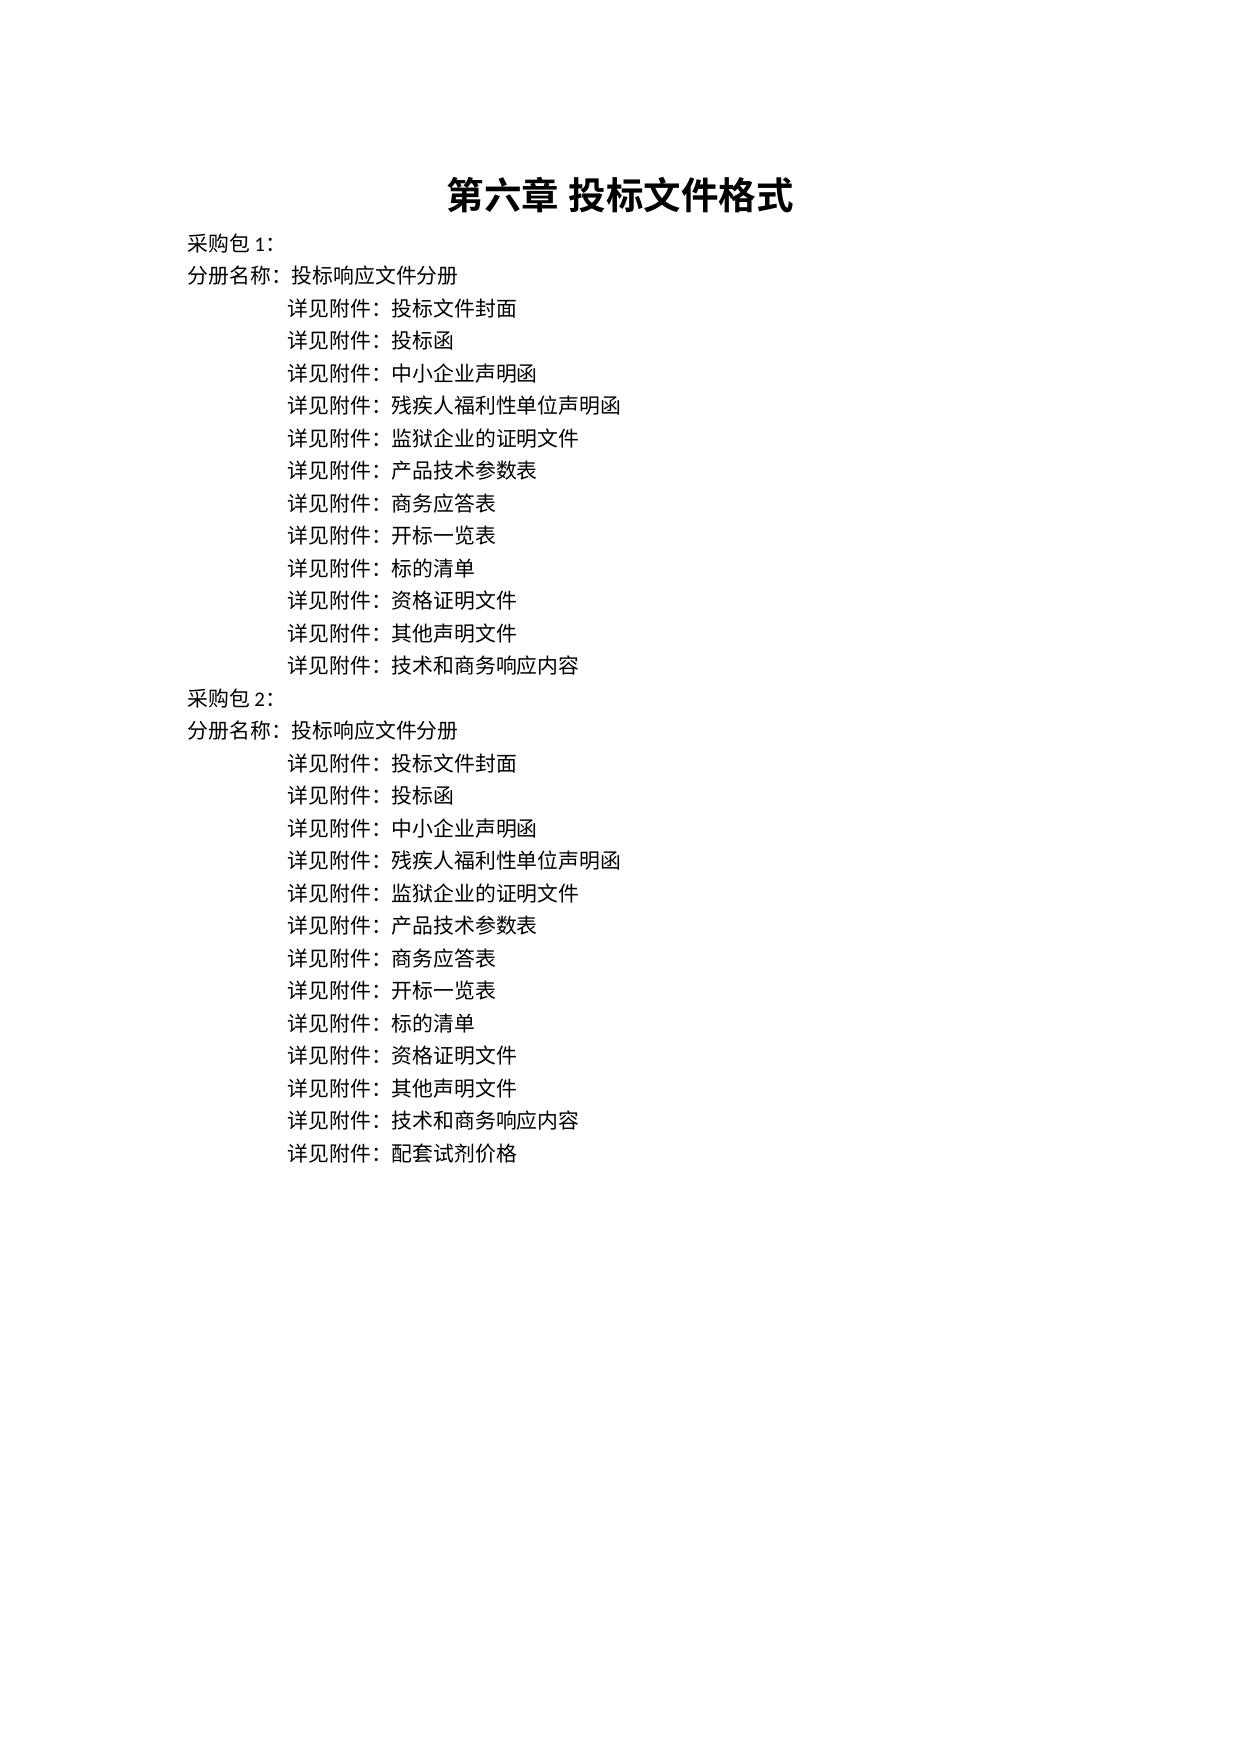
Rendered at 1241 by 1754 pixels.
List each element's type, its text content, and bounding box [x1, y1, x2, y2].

text 详见附件：投标文件封面 [187, 747, 1053, 779]
text 分册名称：投标响应文件分册 [187, 259, 1053, 292]
text 详见附件：资格证明文件 [187, 1039, 1053, 1072]
text 详见附件：商务应答表 [187, 942, 1053, 974]
text 详见附件：投标函 [187, 779, 1053, 812]
text 详见附件：投标文件封面 [187, 292, 1053, 324]
text 详见附件：技术和商务响应内容 [187, 1104, 1053, 1137]
text 详见附件：残疾人福利性单位声明函 [187, 389, 1053, 422]
text 分册名称：投标响应文件分册 [187, 714, 1053, 747]
text 详见附件：其他声明文件 [187, 1072, 1053, 1104]
text 详见附件：开标一览表 [187, 519, 1053, 552]
text 详见附件：开标一览表 [187, 974, 1053, 1007]
text 详见附件：产品技术参数表 [187, 909, 1053, 942]
text 详见附件：残疾人福利性单位声明函 [187, 844, 1053, 877]
text 详见附件：中小企业声明函 [187, 812, 1053, 844]
text 详见附件：投标函 [187, 324, 1053, 357]
text 详见附件：产品技术参数表 [187, 454, 1053, 487]
text 详见附件：资格证明文件 [187, 584, 1053, 617]
text 详见附件：中小企业声明函 [187, 357, 1053, 389]
text 详见附件：标的清单 [187, 552, 1053, 584]
text 详见附件：商务应答表 [187, 487, 1053, 519]
text 详见附件：标的清单 [187, 1007, 1053, 1039]
text 详见附件：配套试剂价格 [187, 1137, 1053, 1169]
text 详见附件：其他声明文件 [187, 617, 1053, 649]
text 详见附件：监狱企业的证明文件 [187, 877, 1053, 909]
text 详见附件：监狱企业的证明文件 [187, 422, 1053, 454]
text 第六章 投标文件格式 [187, 162, 1053, 227]
text 采购包2： [187, 682, 1053, 714]
text 详见附件：技术和商务响应内容 [187, 649, 1053, 682]
text 采购包1： [187, 227, 1053, 259]
